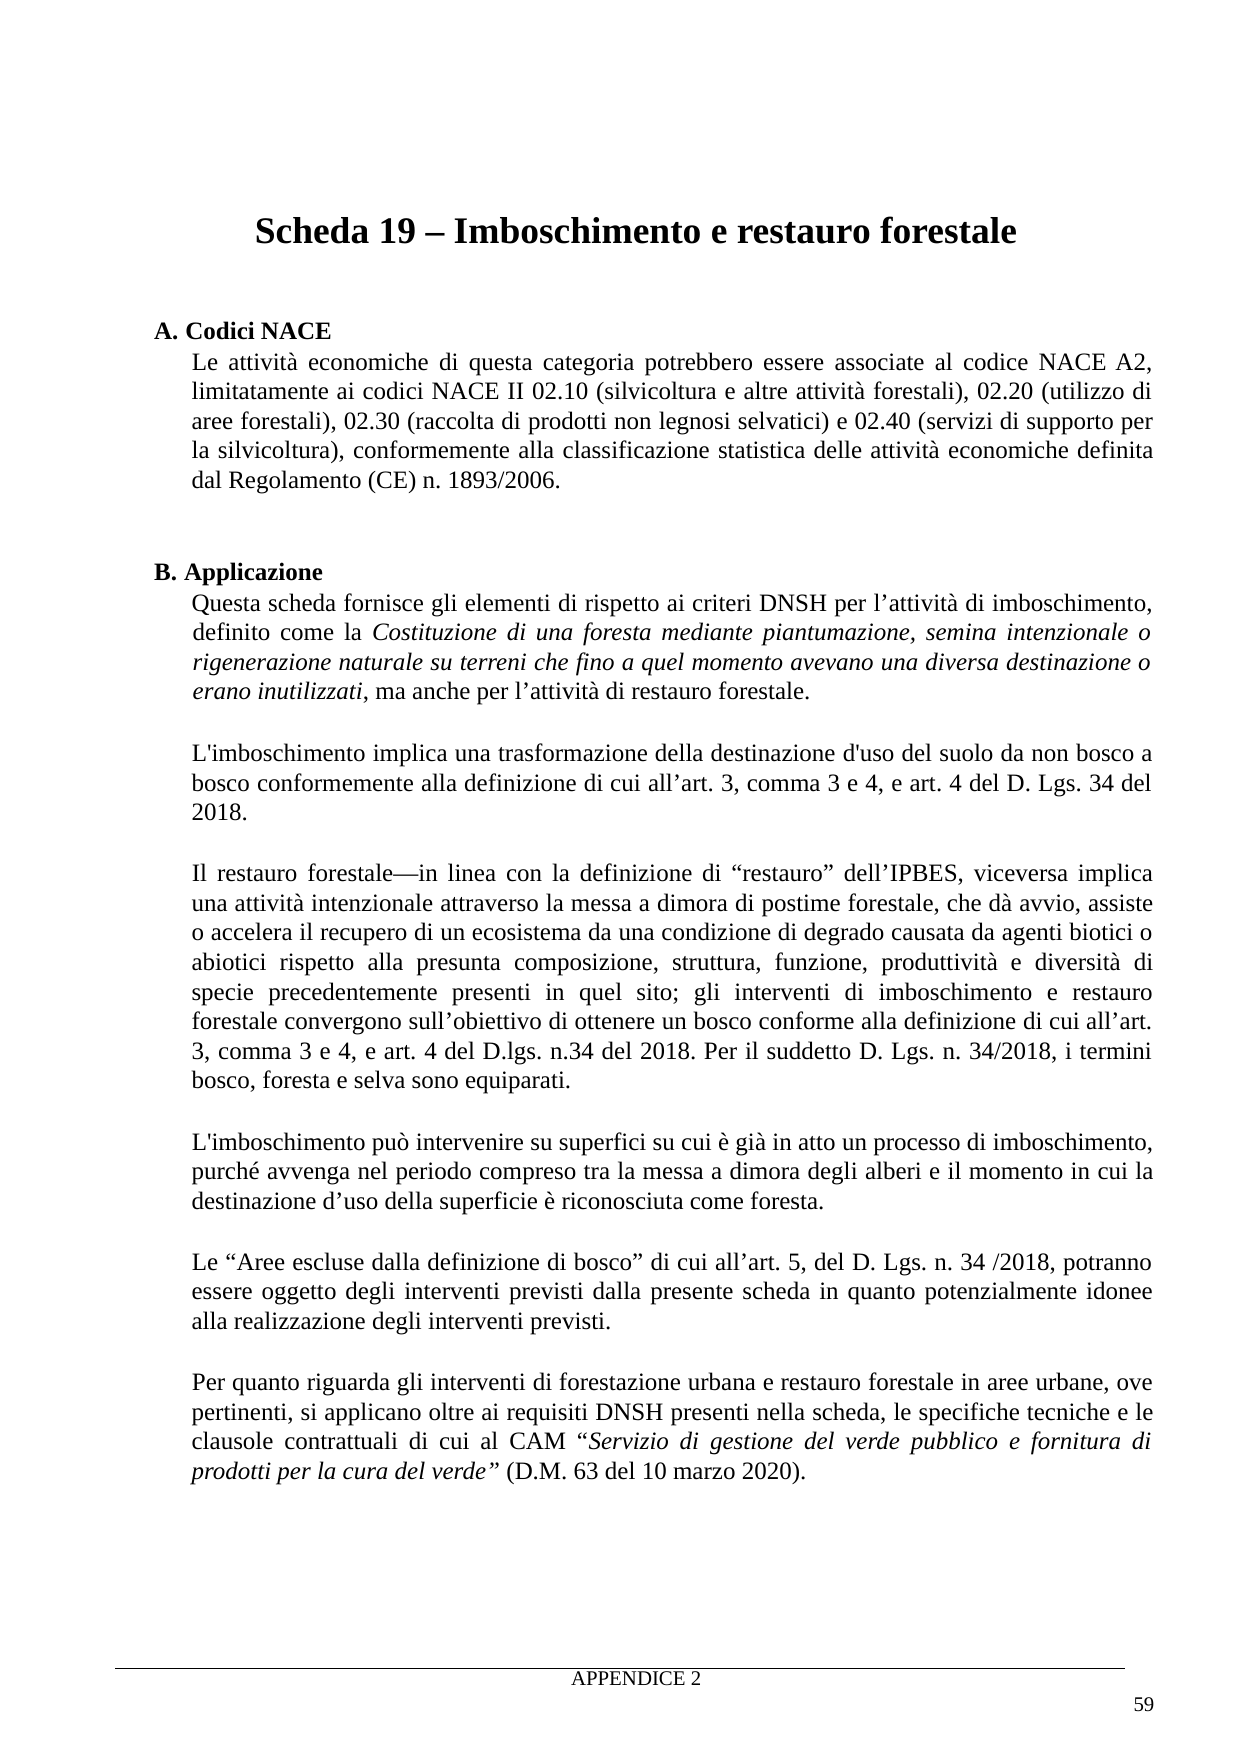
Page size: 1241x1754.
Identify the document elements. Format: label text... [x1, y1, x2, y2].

subtitle B. Applicazione [154, 557, 1154, 586]
text Questa scheda fornisce gli elementi di rispetto ai criteri DNSH per l’attività di imboschimento, definito come la Costituzione di una foresta mediante piantumazione, semina intenzionale o rigenerazione naturale su terreni che fino a quel momento avevano una diversa destinazione o erano inutilizzati, ma anche per l’attività di restauro forestale. [191, 588, 1154, 705]
subtitle A. Codici NACE [154, 316, 1154, 345]
text Le “Aree escluse dalla definizione di bosco” di cui all’art. 5, del D. Lgs. n. 34 /2018, potranno essere oggetto degli interventi previsti dalla presente scheda in quanto potenzialmente idonee alla realizzazione degli interventi previsti. [191, 1247, 1154, 1335]
text Le attività economiche di questa categoria potrebbero essere associate al codice NACE A2, limitatamente ai codici NACE II 02.10 (silvicoltura e altre attività forestali), 02.20 (utilizzo di aree forestali), 02.30 (raccolta di prodotti non legnosi selvatici) e 02.40 (servizi di supporto per la silvicoltura), conformemente alla classificazione statistica delle attività economiche definita dal Regolamento (CE) n. 1893/2006. [191, 347, 1154, 494]
text L'imboschimento può intervenire su superfici su cui è già in atto un processo di imboschimento, purché avvenga nel periodo compreso tra la messa a dimora degli alberi e il momento in cui la destinazione d’uso della superficie è riconosciuta come foresta. [191, 1127, 1154, 1214]
text Per quanto riguarda gli interventi di forestazione urbana e restauro forestale in aree urbane, ove pertinenti, si applicano oltre ai requisiti DNSH presenti nella scheda, le specifiche tecniche e le clausole contrattuali di cui al CAM “Servizio di gestione del verde pubblico e fornitura di prodotti per la cura del verde” (D.M. 63 del 10 marzo 2020). [191, 1367, 1154, 1485]
text Il restauro forestale—in linea con la definizione di “restauro” dell’IPBES, viceversa implica una attività intenzionale attraverso la messa a dimora di postime forestale, che dà avvio, assiste o accelera il recupero di un ecosistema da una condizione di degrado causata da agenti biotici o abiotici rispetto alla presunta composizione, struttura, funzione, produttività e diversità di specie precedentemente presenti in quel sito; gli interventi di imboschimento e restauro forestale convergono sull’obiettivo di ottenere un bosco conforme alla definizione di cui all’art. 3, comma 3 e 4, e art. 4 del D.lgs. n.34 del 2018. Per il suddetto D. Lgs. n. 34/2018, i termini bosco, foresta e selva sono equiparati. [191, 858, 1154, 1094]
subtitle Scheda 19 – Imboschimento e restauro forestale [118, 208, 1153, 252]
text L'imboschimento implica una trasformazione della destinazione d'uso del suolo da non bosco a bosco conformemente alla definizione di cui all’art. 3, comma 3 e 4, e art. 4 del D. Lgs. 34 del 2018. [191, 738, 1154, 826]
